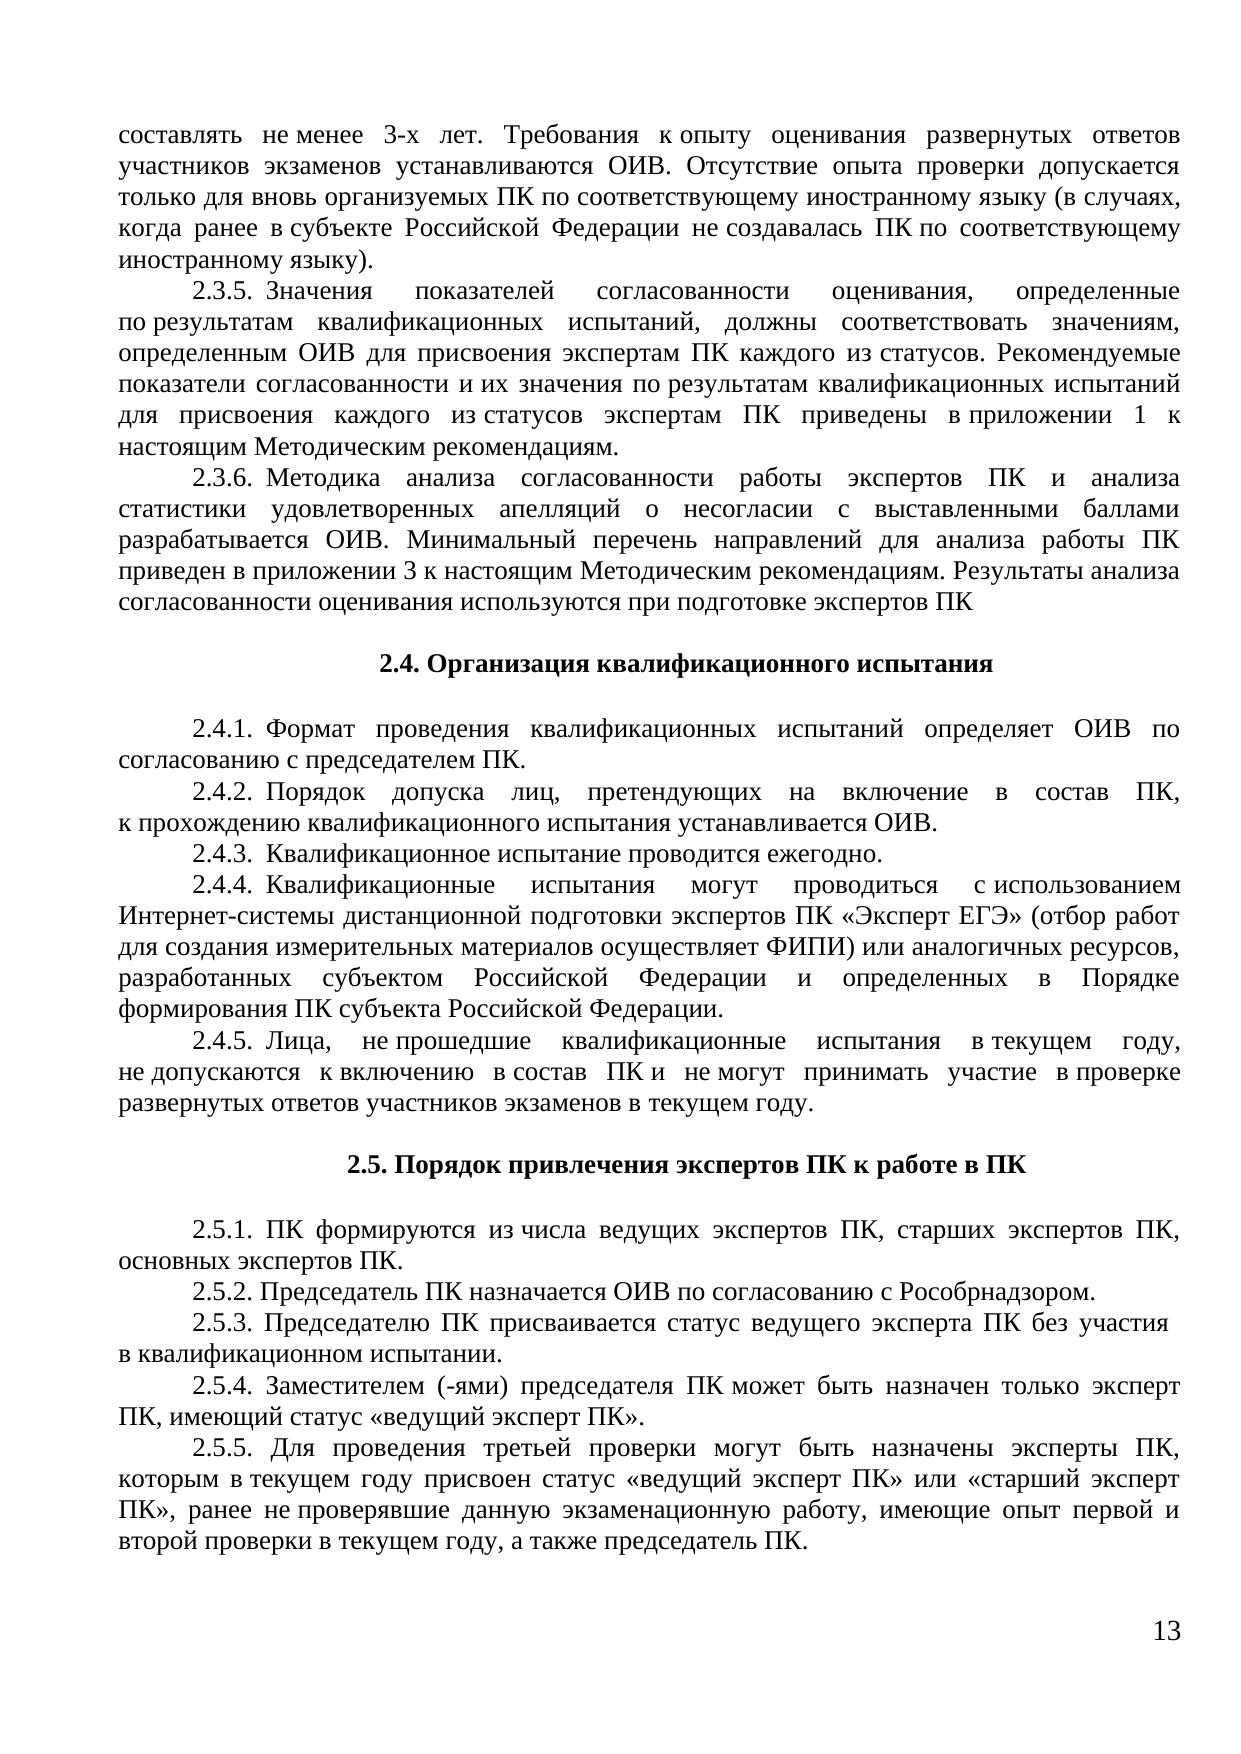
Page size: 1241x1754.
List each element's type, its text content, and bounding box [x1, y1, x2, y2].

text 2.5.3. Председателю ПК присваивается статус ведущего эксперта ПК без участия в квалификационном испытании. [118, 1306, 1181, 1369]
subtitle 2.5. Порядок привлечения экспертов ПК к работе в ПК [118, 1148, 1181, 1179]
text 2.5.1. ПК формируются из числа ведущих экспертов ПК, старших экспертов ПК, основных экспертов ПК. [118, 1213, 1181, 1275]
text 2.4.5. Лица, не прошедшие квалификационные испытания в текущем году, не допускаются к включению в состав ПК и не могут принимать участие в проверке развернутых ответов участников экзаменов в текущем году. [118, 1024, 1181, 1117]
text 2.5.2. Председатель ПК назначается ОИВ по согласованию с Рособрнадзором. [118, 1275, 1181, 1306]
text 2.5.4. Заместителем (-ями) председателя ПК может быть назначен только эксперт ПК, имеющий статус «ведущий эксперт ПК». [118, 1369, 1181, 1431]
text 2.5.5. Для проведения третьей проверки могут быть назначены эксперты ПК, которым в текущем году присвоен статус «ведущий эксперт ПК» или «старший эксперт ПК», ранее не проверявшие данную экзаменационную работу, имеющие опыт первой и второй проверки в текущем году, а также председатель ПК. [118, 1431, 1181, 1556]
text 2.3.5. Значения показателей согласованности оценивания, определенные по результатам квалификационных испытаний, должны соответствовать значениям, определенным ОИВ для присвоения экспертам ПК каждого из статусов. Рекомендуемые показатели согласованности и их значения по результатам квалификационных испытаний для присвоения каждого из статусов экспертам ПК приведены в приложении 1 к настоящим Методическим рекомендациям. [118, 274, 1181, 461]
text 2.3.6. Методика анализа согласованности работы экспертов ПК и анализа статистики удовлетворенных апелляций о несогласии с выставленными баллами разрабатывается ОИВ. Минимальный перечень направлений для анализа работы ПК приведен в приложении 3 к настоящим Методическим рекомендациям. Результаты анализа согласованности оценивания используются при подготовке экспертов ПК [118, 461, 1181, 616]
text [118, 118, 1181, 274]
subtitle 2.4. Организация квалификационного испытания [118, 648, 1181, 679]
text 2.4.3. Квалификационное испытание проводится ежегодно. [118, 837, 1181, 868]
text 2.4.4. Квалификационные испытания могут проводиться с использованием Интернет-системы дистанционной подготовки экспертов ПК «Эксперт ЕГЭ» (отбор работ для создания измерительных материалов осуществляет ФИПИ) или аналогичных ресурсов, разработанных субъектом Российской Федерации и определенных в Порядке формирования ПК субъекта Российской Федерации. [118, 868, 1181, 1024]
text 2.4.2. Порядок допуска лиц, претендующих на включение в состав ПК, к прохождению квалификационного испытания устанавливается ОИВ. [118, 774, 1181, 837]
text 2.4.1. Формат проведения квалификационных испытаний определяет ОИВ по согласованию с председателем ПК. [118, 712, 1181, 774]
